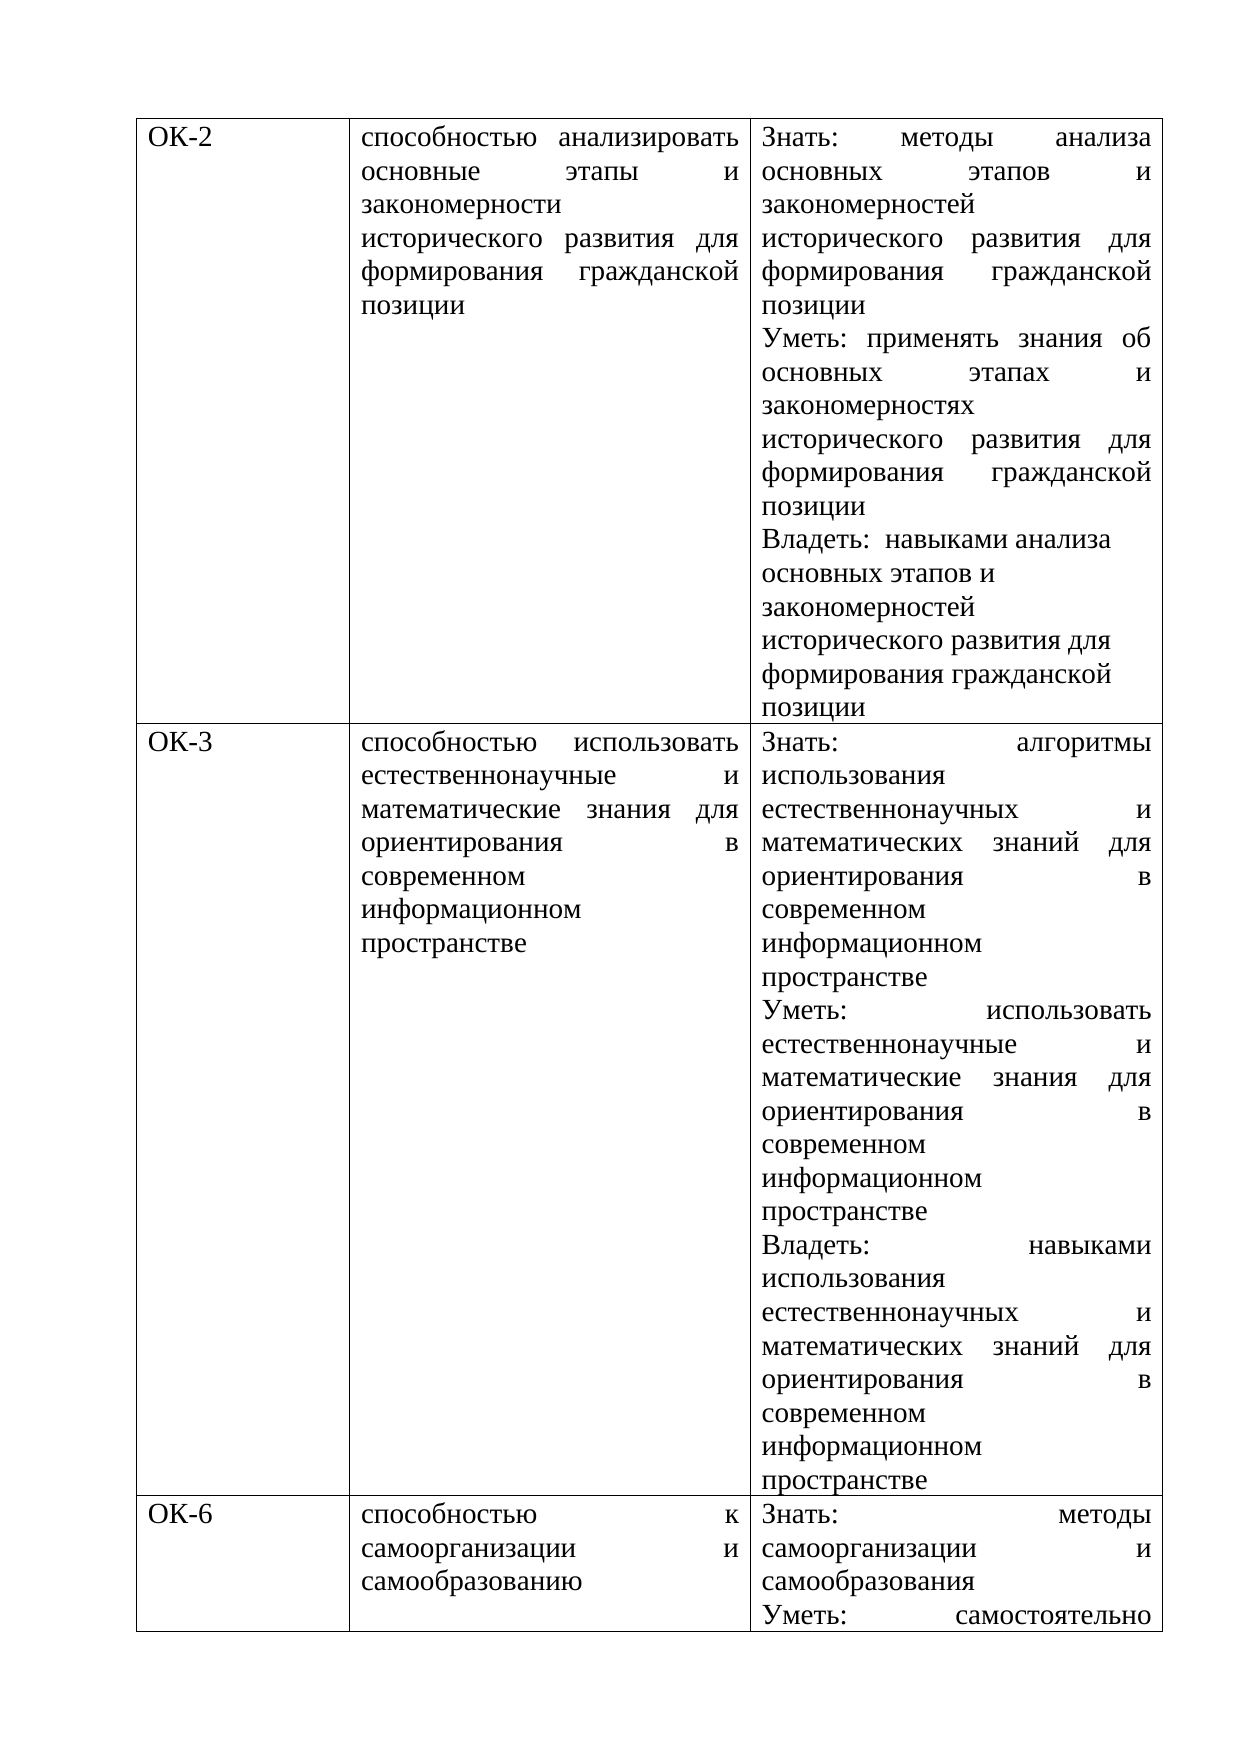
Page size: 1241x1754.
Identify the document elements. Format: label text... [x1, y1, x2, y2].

table_cell ОК-3 [137, 724, 349, 1495]
table_cell ОК-2 [137, 119, 349, 723]
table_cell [751, 1496, 1162, 1631]
table_cell Знать: методы анализа основных этапов и закономерностей исторического развития для формирования гражданской позиции Уметь: применять знания об основных этапах и закономерностях исторического развития для формирования гражданской позиции Владеть: навыками анализа основных этапов и закономерностей исторического развития для формирования гражданской позиции [751, 119, 1162, 723]
table_cell Знать: алгоритмы использования естественнонаучных и математических знаний для ориентирования в современном информационном пространстве Уметь: использовать естественнонаучные и математические знания для ориентирования в современном информационном пространстве Владеть: навыками использования естественнонаучных и математических знаний для ориентирования в современном информационном пространстве [751, 724, 1162, 1495]
table_cell способностью анализировать основные этапы и закономерности исторического развития для формирования гражданской позиции [350, 119, 750, 723]
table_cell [350, 1496, 750, 1631]
table_cell ОК-6 [137, 1496, 349, 1631]
table_cell способностью использовать естественнонаучные и математические знания для ориентирования в современном информационном пространстве [350, 724, 750, 1495]
